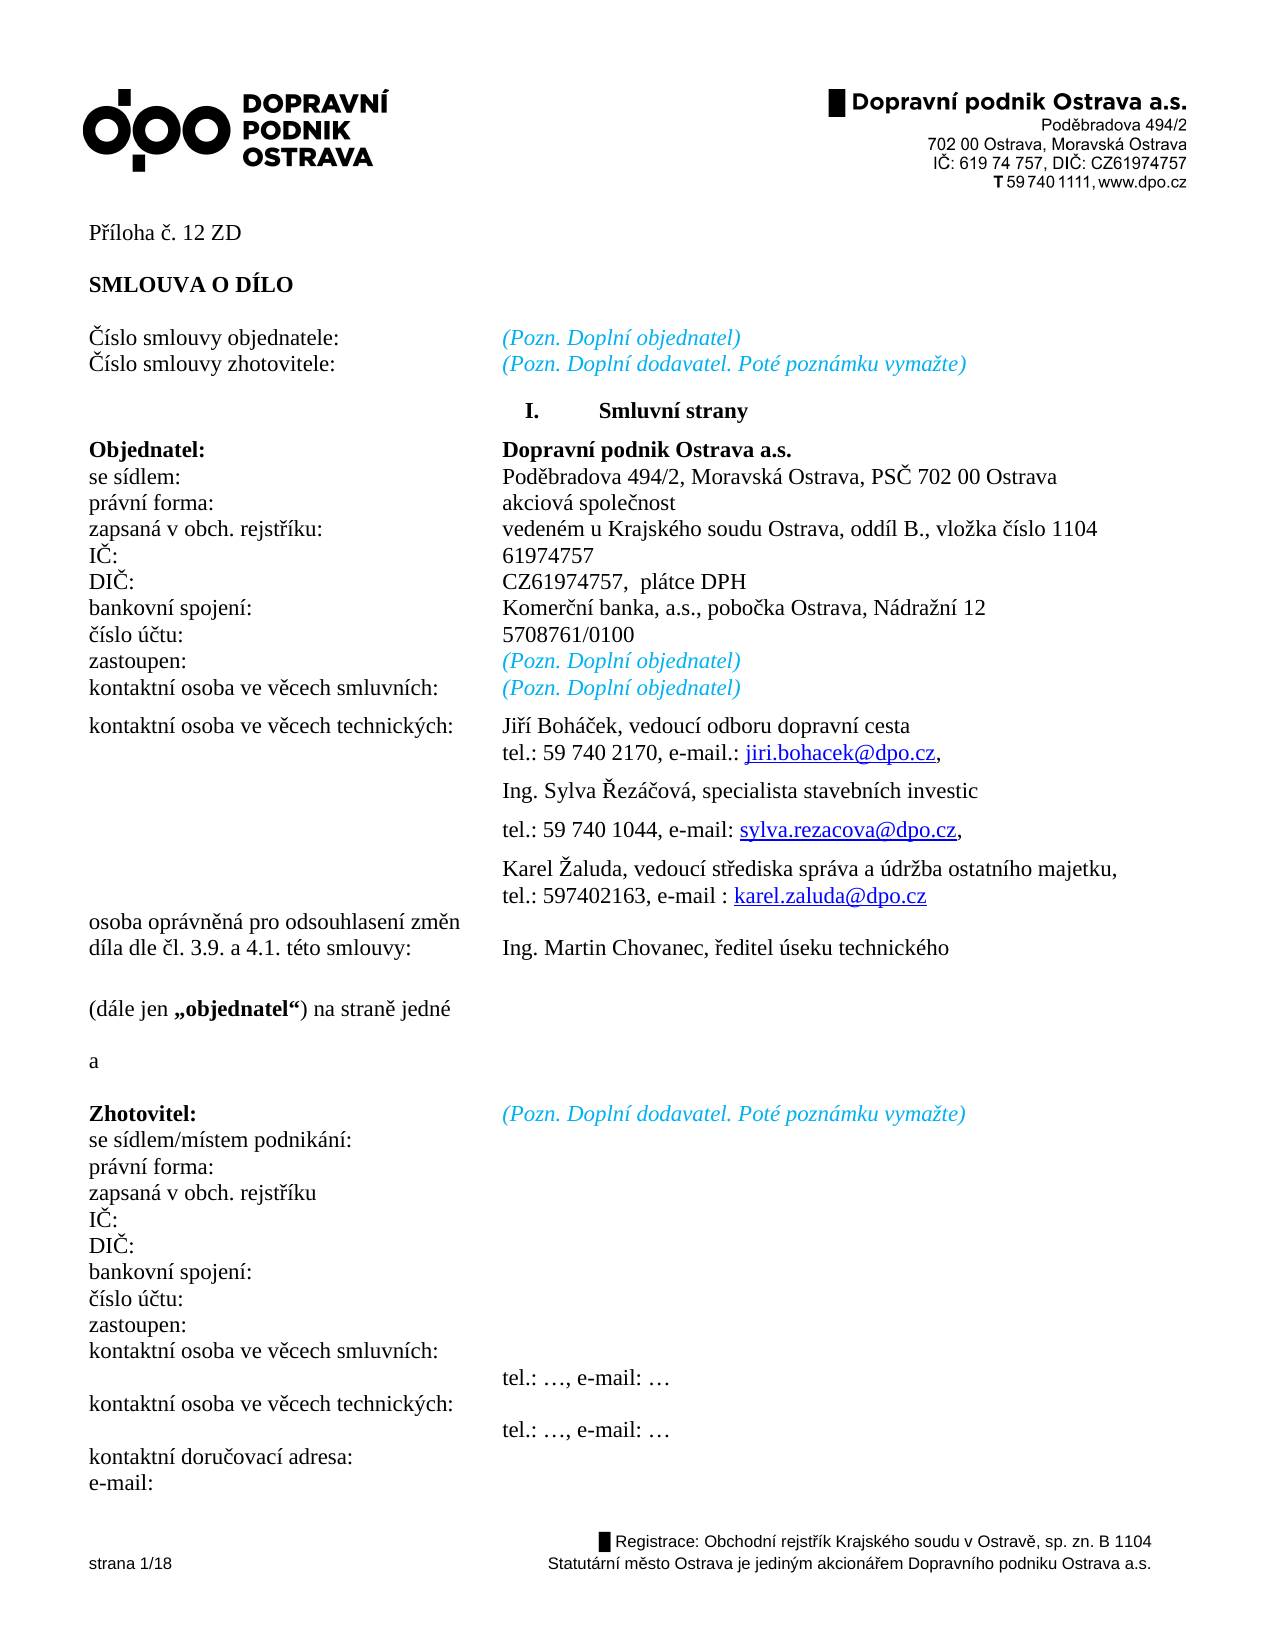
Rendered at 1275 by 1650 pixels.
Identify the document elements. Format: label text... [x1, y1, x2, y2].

text DIČ: [89, 1232, 1184, 1258]
text Číslo smlouvy objednatele: (Pozn. Doplní objednatel) [89, 324, 1186, 350]
text Karel Žaluda, vedoucí střediska správa a údržba ostatního majetku, [89, 855, 1184, 882]
text právní forma: [89, 1153, 1184, 1179]
text zastoupen: (Pozn. Doplní objednatel) [89, 647, 1184, 673]
text kontaktní osoba ve věcech technických: [89, 1390, 1184, 1416]
text Ing. Sylva Řezáčová, specialista stavebních investic [89, 778, 1184, 804]
text číslo účtu: [89, 1285, 1184, 1311]
text právní forma: akciová společnost [89, 489, 1184, 515]
text IČ: 61974757 [89, 542, 1184, 568]
text tel.: 59 740 2170, e-mail.: jiri.bohacek@dpo.cz, [89, 739, 1184, 765]
text e-mail: [89, 1469, 1184, 1496]
text zastoupen: [89, 1311, 1184, 1337]
text (dále jen „objednatel“) na straně jedné [89, 995, 1184, 1021]
title SMLOUVA O DÍLO [89, 271, 1184, 298]
text Zhotovitel: (Pozn. Doplní dodavatel. Poté poznámku vymažte) [89, 1100, 1184, 1127]
text Číslo smlouvy zhotovitele: (Pozn. Doplní dodavatel. Poté poznámku vymažte) [89, 350, 1186, 377]
picture [828, 89, 1187, 191]
text se sídlem: Poděbradova 494/2, Moravská Ostrava, PSČ 702 00 Ostrava [89, 463, 1184, 489]
text kontaktní osoba ve věcech smluvních: (Pozn. Doplní objednatel) [89, 673, 1184, 700]
text Objednatel: Dopravní podnik Ostrava a.s. [89, 436, 1184, 463]
text bankovní spojení: [89, 1258, 1184, 1285]
subtitle Smluvní strany [89, 397, 1184, 424]
text kontaktní osoba ve věcech technických: Jiří Boháček, vedoucí odboru dopravní cesta [89, 712, 1184, 739]
text osoba oprávněná pro odsouhlasení změn [89, 908, 1184, 934]
text kontaktní osoba ve věcech smluvních: [89, 1337, 1184, 1364]
text tel.: 597402163, e-mail : karel.zaluda@dpo.cz [89, 882, 1184, 908]
text tel.: …, e-mail: … [89, 1416, 1184, 1443]
text se sídlem/místem podnikání: [89, 1127, 1184, 1153]
text a [89, 1047, 1184, 1074]
text díla dle čl. 3.9. a 4.1. této smlouvy: Ing. Martin Chovanec, ředitel úseku technického [89, 934, 1184, 961]
text kontaktní doručovací adresa: [89, 1443, 1184, 1469]
text zapsaná v obch. rejstříku: vedeném u Krajského soudu Ostrava, oddíl B., vložka číslo 1104 [89, 515, 1184, 542]
text DIČ: CZ61974757, plátce DPH [89, 568, 1184, 594]
title Příloha č. 12 ZD [89, 218, 1184, 245]
text tel.: 59 740 1044, e-mail: sylva.rezacova@dpo.cz, [89, 816, 1184, 843]
text IČ: [89, 1206, 1184, 1232]
text číslo účtu: 5708761/0100 [89, 621, 1184, 647]
text zapsaná v obch. rejstříku [89, 1179, 1184, 1206]
text tel.: …, e-mail: … [89, 1364, 1184, 1390]
text bankovní spojení: Komerční banka, a.s., pobočka Ostrava, Nádražní 12 [89, 594, 1184, 621]
picture [82, 89, 389, 172]
